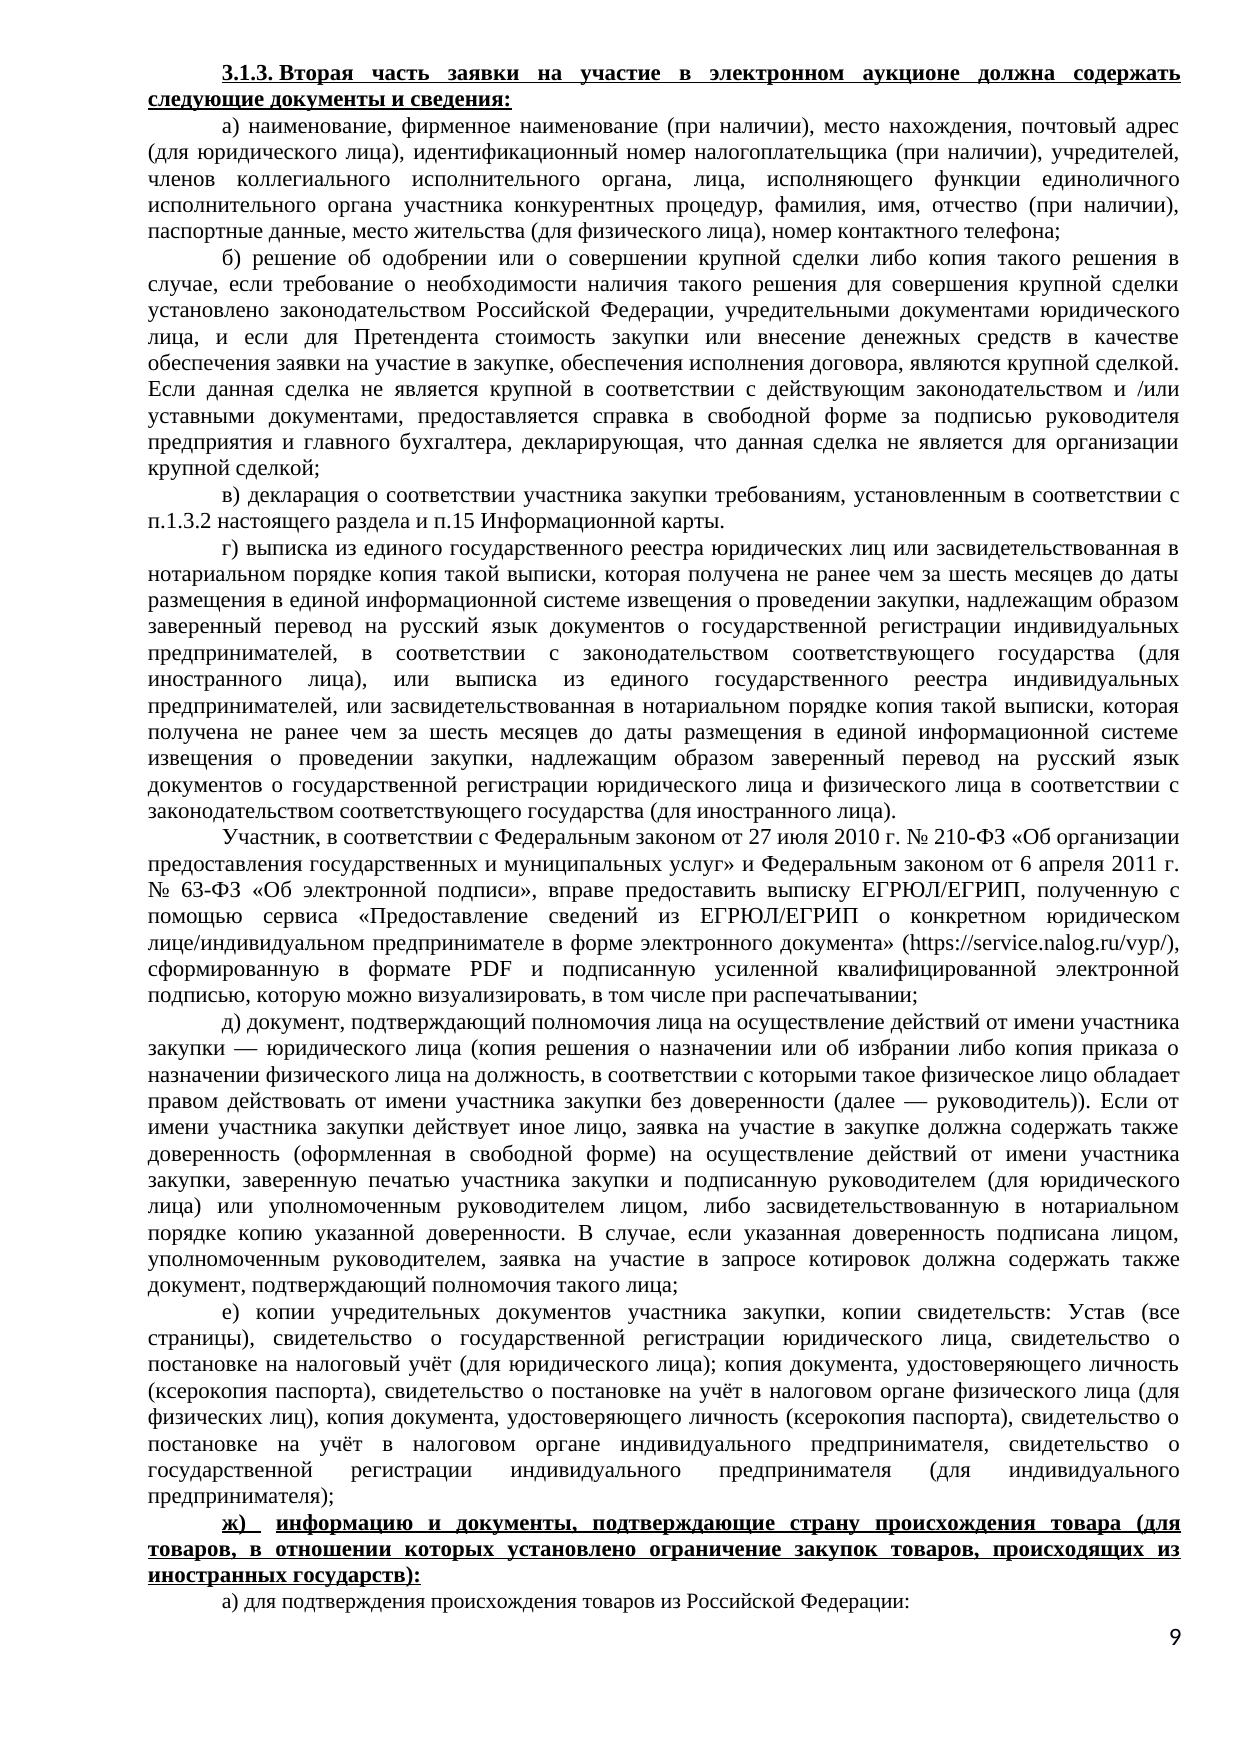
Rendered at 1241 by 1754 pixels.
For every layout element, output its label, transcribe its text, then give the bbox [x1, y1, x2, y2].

text г) выписка из единого государственного реестра юридических лиц или засвидетельствованная в нотариальном порядке копия такой выписки, которая получена не ранее чем за шесть месяцев до даты размещения в единой информационной системе извещения о проведении закупки, надлежащим образом заверенный перевод на русский язык документов о государственной регистрации индивидуальных предпринимателей, в соответствии с законодательством соответствующего государства (для иностранного лица), или выписка из единого государственного реестра индивидуальных предпринимателей, или засвидетельствованная в нотариальном порядке копия такой выписки, которая получена не ранее чем за шесть месяцев до даты размещения в единой информационной системе извещения о проведении закупки, надлежащим образом заверенный перевод на русский язык документов о государственной регистрации юридического лица и физического лица в соответствии с законодательством соответствующего государства (для иностранного лица). [148, 533, 1181, 823]
text 3.1.3. Вторая часть заявки на участие в электронном аукционе должна содержать следующие документы и сведения: [148, 59, 1181, 112]
text д) документ, подтверждающий полномочия лица на осуществление действий от имени участника закупки — юридического лица (копия решения о назначении или об избрании либо копия приказа о назначении физического лица на должность, в соответствии с которыми такое физическое лицо обладает правом действовать от имени участника закупки без доверенности (далее — руководитель)). Если от имени участника закупки действует иное лицо, заявка на участие в закупке должна содержать также доверенность (оформленная в свободной форме) на осуществление действий от имени участника закупки, заверенную печатью участника закупки и подписанную руководителем (для юридического лица) или уполномоченным руководителем лицом, либо засвидетельствованную в нотариальном порядке копию указанной доверенности. В случае, если указанная доверенность подписана лицом, уполномоченным руководителем, заявка на участие в запросе котировок должна содержать также документ, подтверждающий полномочия такого лица; [148, 1008, 1181, 1298]
text б) решение об одобрении или о совершении крупной сделки либо копия такого решения в случае, если требование о необходимости наличия такого решения для совершения крупной сделки установлено законодательством Российской Федерации, учредительными документами юридического лица, и если для Претендента стоимость закупки или внесение денежных средств в качестве обеспечения заявки на участие в закупке, обеспечения исполнения договора, являются крупной сделкой. Если данная сделка не является крупной в соответствии с действующим законодательством и /или уставными документами, предоставляется справка в свободной форме за подписью руководителя предприятия и главного бухгалтера, декларирующая, что данная сделка не является для организации крупной сделкой; [148, 244, 1181, 481]
text ж) информацию и документы, подтверждающие страну происхождения товара (для товаров, в отношении которых установлено ограничение закупок товаров, происходящих из иностранных государств): [148, 1509, 1181, 1558]
text а) наименование, фирменное наименование (при наличии), место нахождения, почтовый адрес (для юридического лица), идентификационный номер налогоплательщика (при наличии), учредителей, членов коллегиального исполнительного органа, лица, исполняющего функции единоличного исполнительного органа участника конкурентных процедур, фамилия, имя, отчество (при наличии), паспортные данные, место жительства (для физического лица), номер контактного телефона; [148, 112, 1181, 244]
text ж) информацию и документы, подтверждающие страну происхождения товара (для товаров, в отношении которых установлено ограничение закупок товаров, происходящих из иностранных государств): [148, 1559, 1181, 1588]
text Участник, в соответствии с Федеральным законом от 27 июля 2010 г. № 210-ФЗ «Об организации предоставления государственных и муниципальных услуг» и Федеральным законом от 6 апреля 2011 г. № 63-ФЗ «Об электронной подписи», вправе предоставить выписку ЕГРЮЛ/ЕГРИП, полученную с помощью сервиса «Предоставление сведений из ЕГРЮЛ/ЕГРИП о конкретном юридическом лице/индивидуальном предпринимателе в форме электронного документа» (https://service.nalog.ru/vyp/), сформированную в формате PDF и подписанную усиленной квалифицированной электронной подписью, которую можно визуализировать, в том числе при распечатывании; [148, 823, 1181, 1008]
text в) декларация о соответствии участника закупки требованиям, установленным в соответствии с п.1.3.2 настоящего раздела и п.15 Информационной карты. [148, 481, 1181, 533]
text а) для подтверждения происхождения товаров из Российской Федерации: [148, 1588, 1181, 1613]
text е) копии учредительных документов участника закупки, копии свидетельств: Устав (все страницы), свидетельство о государственной регистрации юридического лица, свидетельство о постановке на налоговый учёт (для юридического лица); копия документа, удостоверяющего личность (ксерокопия паспорта), свидетельство о постановке на учёт в налоговом органе физического лица (для физических лиц), копия документа, удостоверяющего личность (ксерокопия паспорта), свидетельство о постановке на учёт в налоговом органе индивидуального предпринимателя, свидетельство о государственной регистрации индивидуального предпринимателя (для индивидуального предпринимателя); [148, 1298, 1181, 1509]
